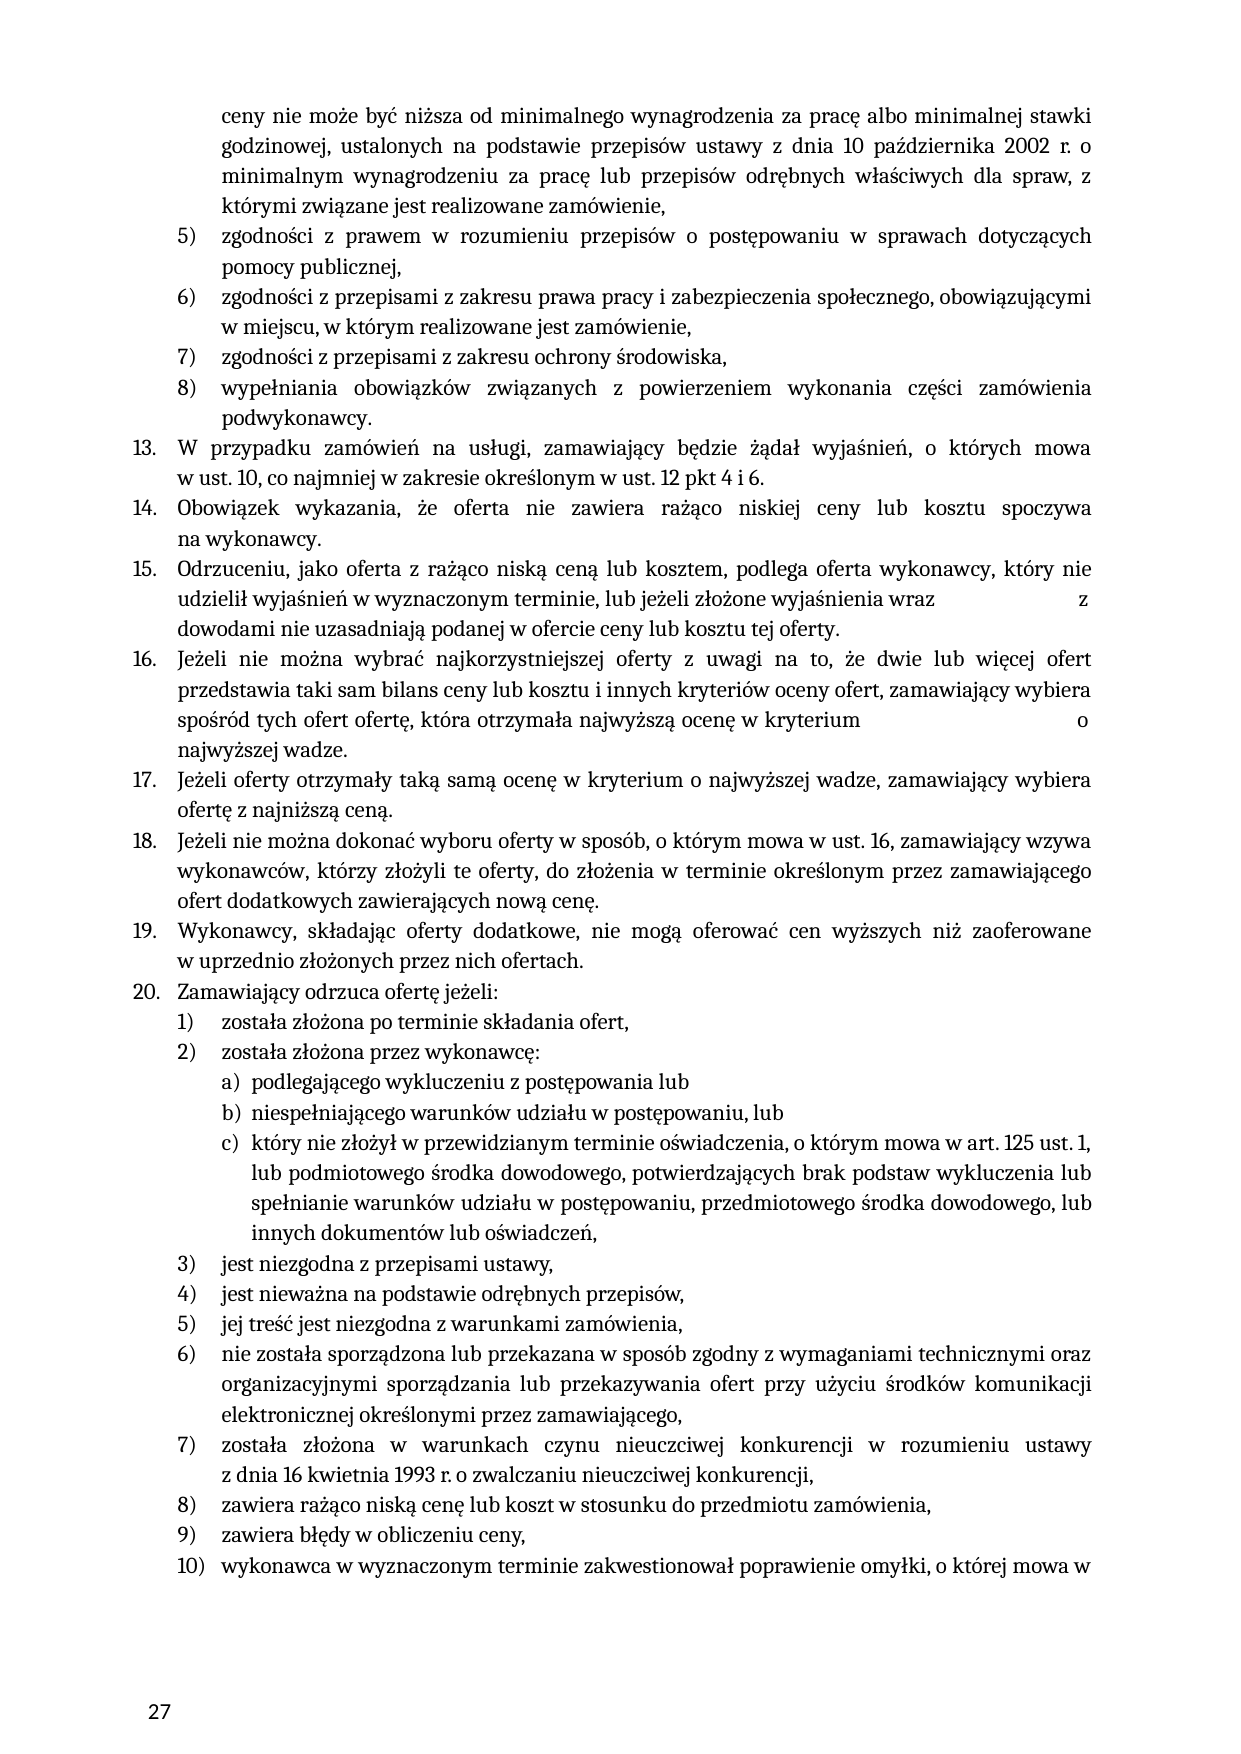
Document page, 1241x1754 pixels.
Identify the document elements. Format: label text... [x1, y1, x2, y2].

list została złożona po terminie składania ofert, [177, 1009, 1093, 1035]
list Jeżeli nie można dokonać wyboru oferty w sposób, o którym mowa w ust. 16, zamawiający wzywa wykonawców, którzy złożyli te oferty, do złożenia w terminie określonym przez zamawiającego ofert dodatkowych zawierających nową cenę. [133, 827, 1093, 914]
list podlegającego wykluczeniu z postępowania lub [221, 1069, 1093, 1096]
list niespełniającego warunków udziału w postępowaniu, lub [221, 1099, 1093, 1126]
list Wykonawcy, składając oferty dodatkowe, nie mogą oferować cen wyższych niż zaoferowane w uprzednio złożonych przez nich ofertach. [133, 918, 1093, 975]
list zgodności z przepisami z zakresu ochrony środowiska, [177, 344, 1093, 371]
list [177, 1552, 1093, 1579]
list zawiera rażąco niską cenę lub koszt w stosunku do przedmiotu zamówienia, [177, 1492, 1093, 1518]
list Odrzuceniu, jako oferta z rażąco niską ceną lub kosztem, podlega oferta wykonawcy, który nie udzielił wyjaśnień w wyznaczonym terminie, lub jeżeli złożone wyjaśnienia wraz z dowodami nie uzasadniają podanej w ofercie ceny lub kosztu tej oferty. [133, 556, 1093, 642]
list zawiera błędy w obliczeniu ceny, [177, 1522, 1093, 1549]
list została złożona w warunkach czynu nieuczciwej konkurencji w rozumieniu ustawy z dnia 16 kwietnia 1993 r. o zwalczaniu nieuczciwej konkurencji, [177, 1432, 1093, 1488]
list W przypadku zamówień na usługi, zamawiający będzie żądał wyjaśnień, o których mowa w ust. 10, co najmniej w zakresie określonym w ust. 12 pkt 4 i 6. [133, 435, 1093, 491]
list Jeżeli nie można wybrać najkorzystniejszej oferty z uwagi na to, że dwie lub więcej ofert przedstawia taki sam bilans ceny lub kosztu i innych kryteriów oceny ofert, zamawiający wybiera spośród tych ofert ofertę, która otrzymała najwyższą ocenę w kryterium o najwyższej wadze. [133, 646, 1093, 763]
list Zamawiający odrzuca ofertę jeżeli: [133, 978, 1093, 1005]
list jest niezgodna z przepisami ustawy, [177, 1250, 1093, 1277]
list została złożona przez wykonawcę: [177, 1039, 1093, 1065]
list zgodności z przepisami z zakresu prawa pracy i zabezpieczenia społecznego, obowiązującymi w miejscu, w którym realizowane jest zamówienie, [177, 284, 1093, 340]
list nie została sporządzona lub przekazana w sposób zgodny z wymaganiami technicznymi oraz organizacyjnymi sporządzania lub przekazywania ofert przy użyciu środków komunikacji elektronicznej określonymi przez zamawiającego, [177, 1341, 1093, 1428]
list jej treść jest niezgodna z warunkami zamówienia, [177, 1311, 1093, 1337]
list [177, 102, 1093, 219]
list jest nieważna na podstawie odrębnych przepisów, [177, 1281, 1093, 1307]
list który nie złożył w przewidzianym terminie oświadczenia, o którym mowa w art. 125 ust. 1, lub podmiotowego środka dowodowego, potwierdzających brak podstaw wykluczenia lub spełnianie warunków udziału w postępowaniu, przedmiotowego środka dowodowego, lub innych dokumentów lub oświadczeń, [221, 1129, 1093, 1247]
list wypełniania obowiązków związanych z powierzeniem wykonania części zamówienia podwykonawcy. [177, 374, 1093, 431]
list Jeżeli oferty otrzymały taką samą ocenę w kryterium o najwyższej wadze, zamawiający wybiera ofertę z najniższą ceną. [133, 767, 1093, 824]
list Obowiązek wykazania, że oferta nie zawiera rażąco niskiej ceny lub kosztu spoczywa na wykonawcy. [133, 495, 1093, 552]
list zgodności z prawem w rozumieniu przepisów o postępowaniu w sprawach dotyczących pomocy publicznej, [177, 223, 1093, 280]
